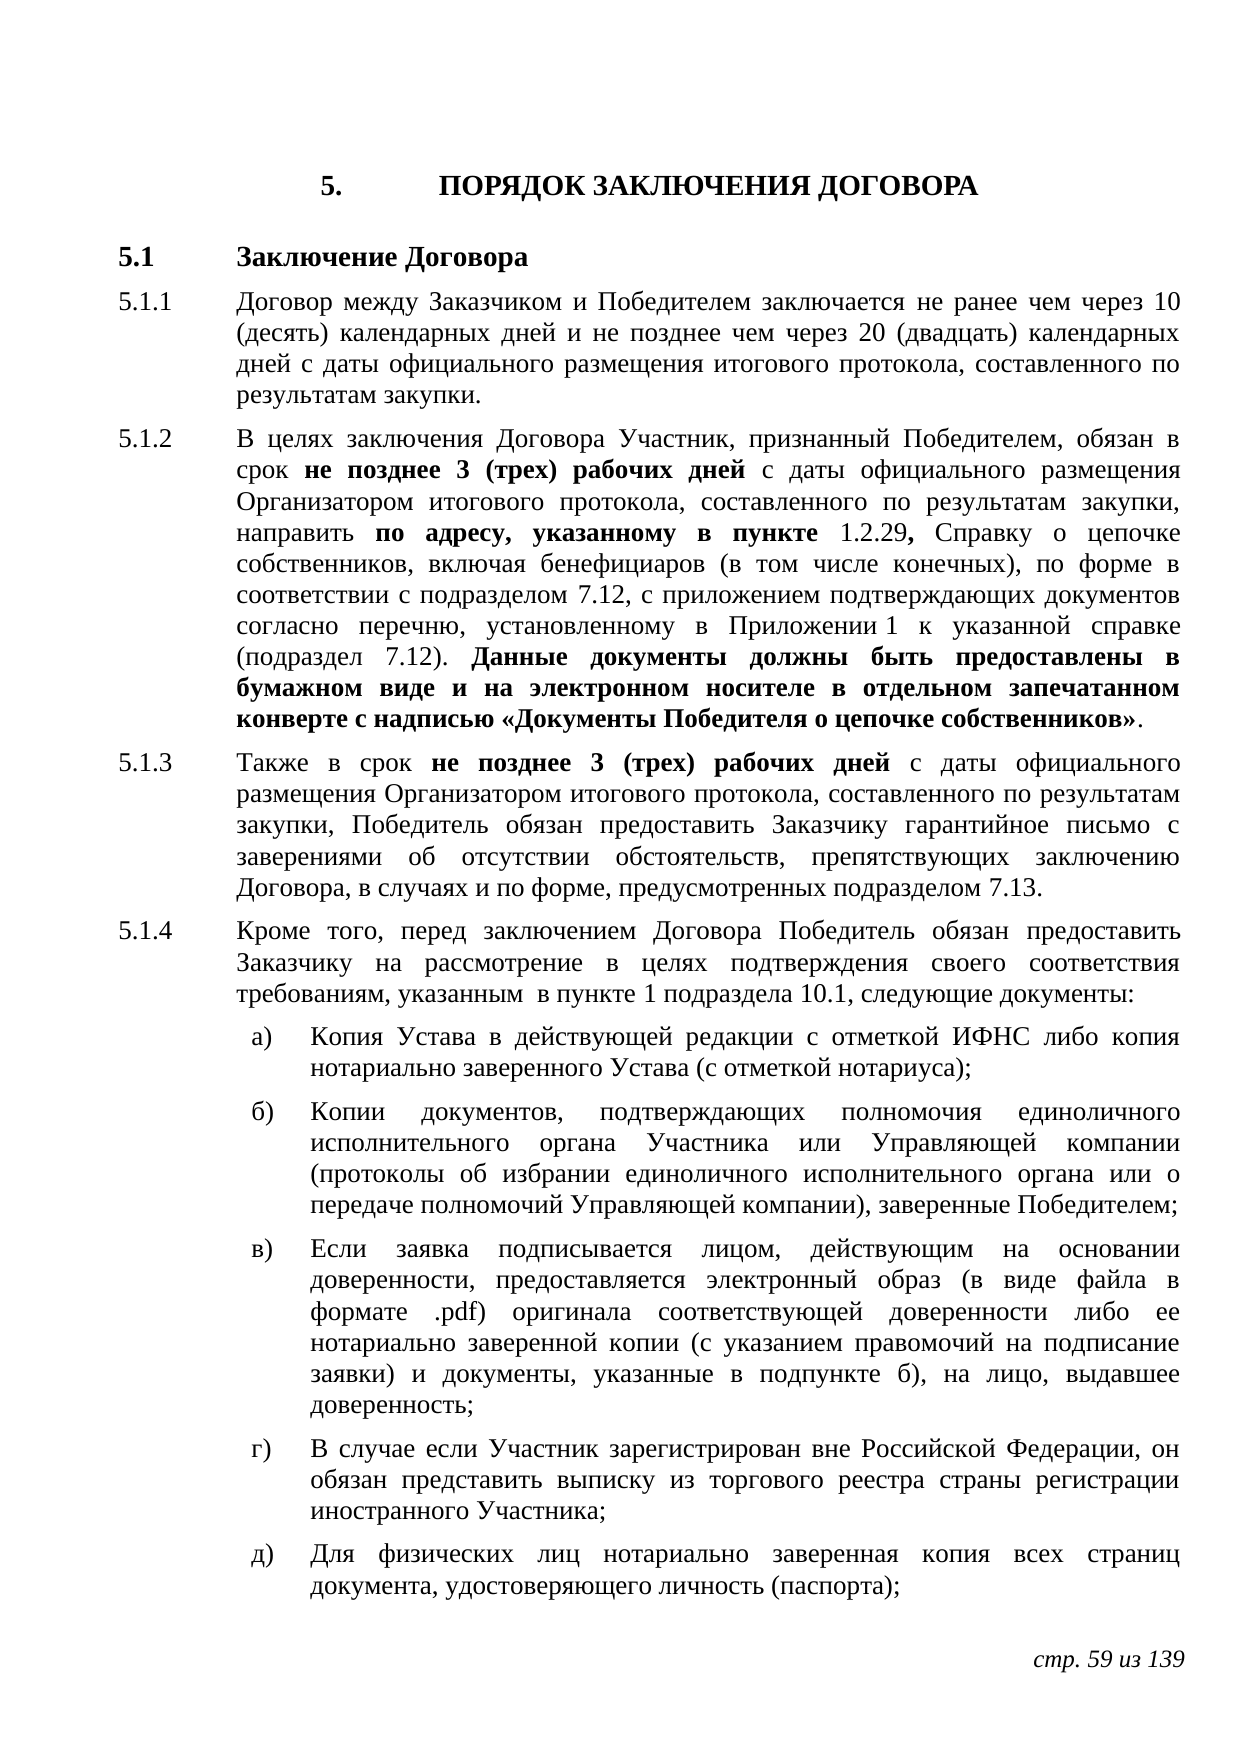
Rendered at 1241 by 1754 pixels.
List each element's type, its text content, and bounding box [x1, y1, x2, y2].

list Кроме того, перед заключением Договора Победитель обязан предоставить Заказчику на рассмотрение в целях подтверждения своего соответствия требованиям, указанным в пункте 1 подраздела 10.1, следующие документы: [118, 914, 1181, 1008]
list Копия Устава в действующей редакции с отметкой ИФНС либо копия нотариально заверенного Устава (с отметкой нотариуса); [251, 1020, 1181, 1083]
subtitle Заключение Договора [118, 239, 1181, 273]
list В случае если Участник зарегистрирован вне Российской Федерации, он обязан представить выписку из торгового реестра страны регистрации иностранного Участника; [251, 1432, 1181, 1525]
list Если заявка подписывается лицом, действующим на основании доверенности, предоставляется электронный образ (в виде файла в формате .pdf) оригинала соответствующей доверенности либо ее нотариально заверенной копии (с указанием правомочий на подписание заявки) и документы, указанные в подпункте б), на лицо, выдавшее доверенность; [251, 1232, 1181, 1419]
text Также в срок не позднее 3 (трех) рабочих дней с даты официального размещения Организатором итогового протокола, составленного по результатам закупки, Победитель обязан предоставить Заказчику гарантийное письмо с заверениями об отсутствии обстоятельств, препятствующих заключению Договора, в случаях и по форме, предусмотренных подразделом 7.13. [118, 746, 1181, 902]
list Для физических лиц нотариально заверенная копия всех страниц документа, удостоверяющего личность (паспорта); [251, 1538, 1181, 1600]
text В целях заключения Договора Участник, признанный Победителем, обязан в срок не позднее 3 (трех) рабочих дней с даты официального размещения Организатором итогового протокола, составленного по результатам закупки, направить по адресу, указанному в пункте 1.2.29, Справку о цепочке собственников, включая бенефициаров (в том числе конечных), по форме в соответствии с подразделом 7.12, с приложением подтверждающих документов согласно перечню, установленному в Приложении 1 к указанной справке (подраздел 7.12). Данные документы должны быть предоставлены в бумажном виде и на электронном носителе в отдельном запечатанном конверте с надписью «Документы Победителя о цепочке собственников». [118, 422, 1181, 734]
text Договор между Заказчиком и Победителем заключается не ранее чем через 10 (десять) календарных дней и не позднее чем через 20 (двадцать) календарных дней с даты официального размещения итогового протокола, составленного по результатам закупки. [118, 285, 1181, 410]
subtitle ПОРЯДОК ЗАКЛЮЧЕНИЯ ДОГОВОРА [118, 168, 1181, 202]
list Копии документов, подтверждающих полномочия единоличного исполнительного органа Участника или Управляющей компании (протоколы об избрании единоличного исполнительного органа или о передаче полномочий Управляющей компании), заверенные Победителем; [251, 1095, 1181, 1220]
